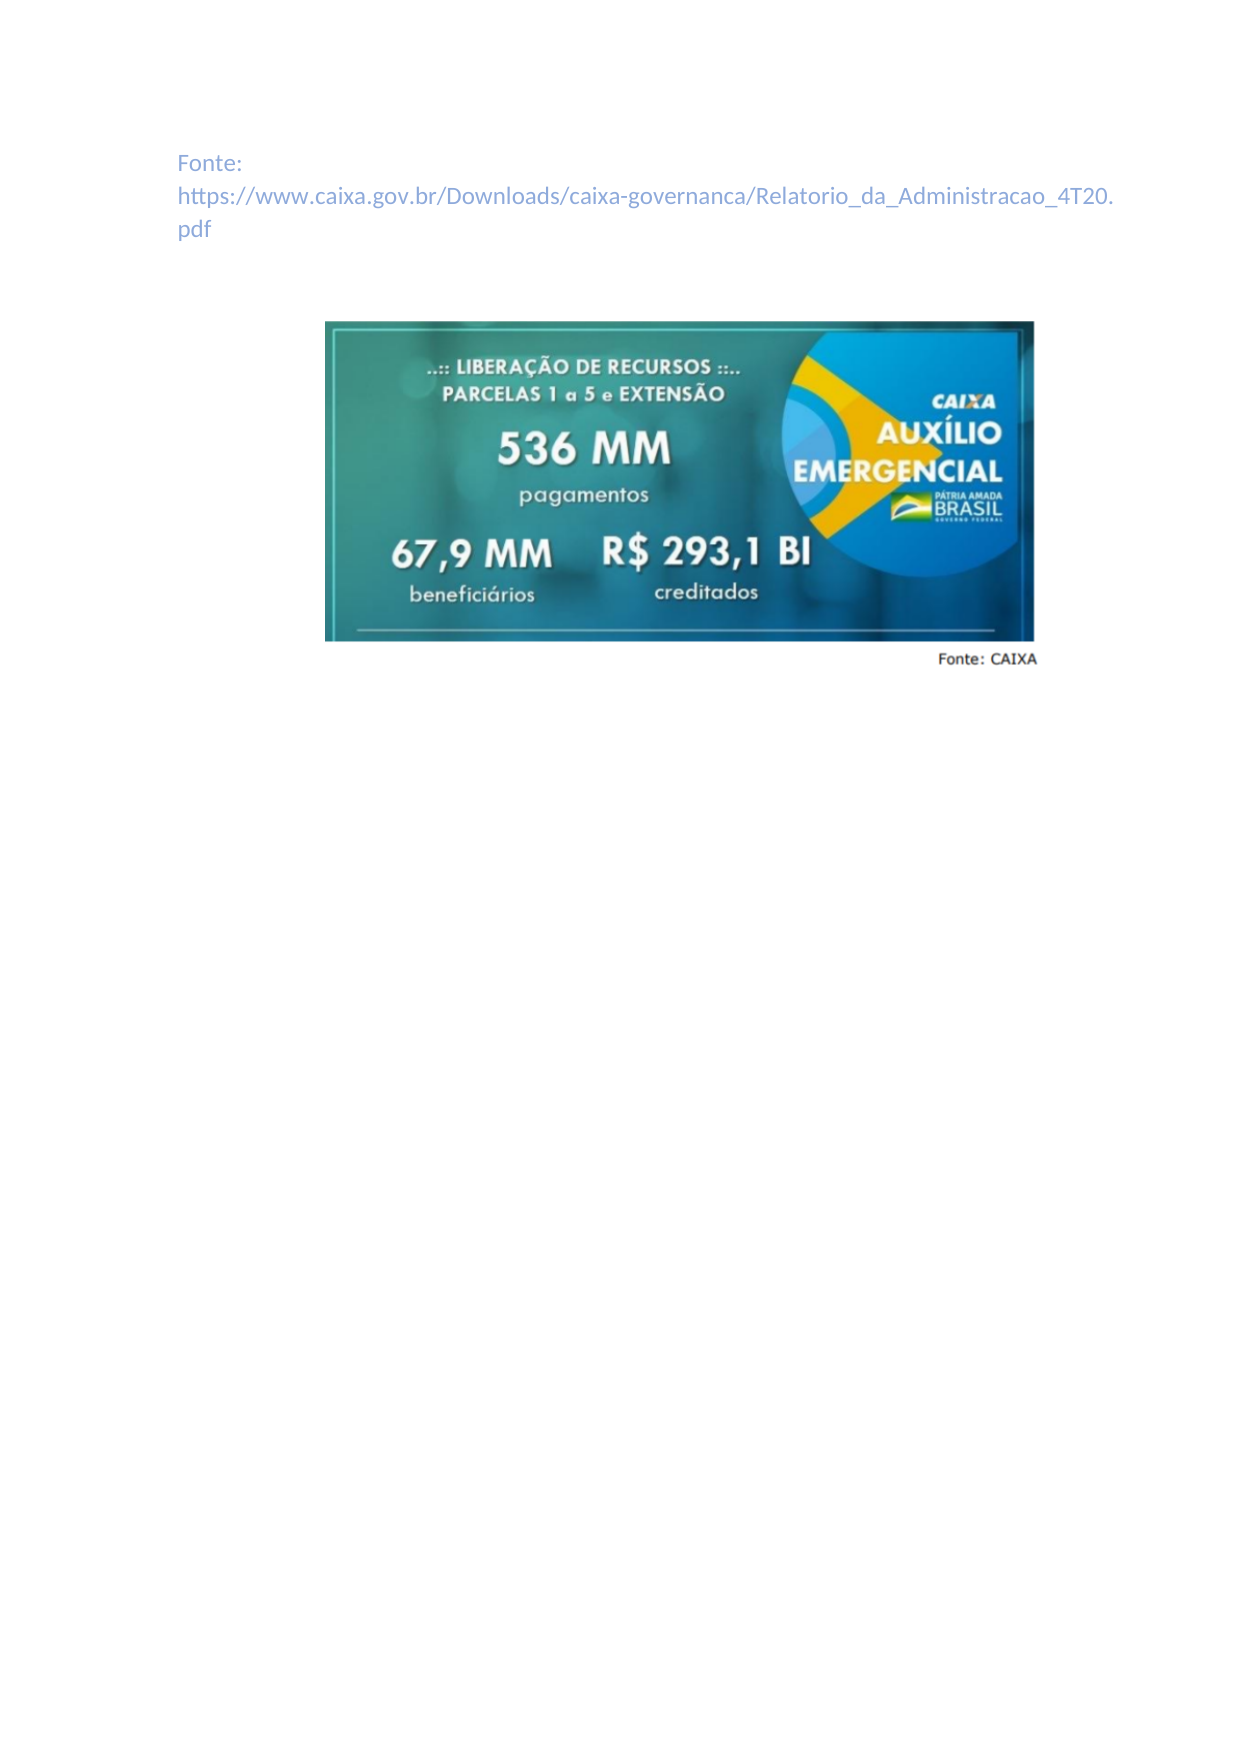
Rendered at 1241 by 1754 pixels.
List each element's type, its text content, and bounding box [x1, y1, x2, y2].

picture [325, 319, 1043, 673]
text Fonte: https://www.caixa.gov.br/Downloads/caixa-governanca/Relatorio_da_Administracao_4T20.pdf [177, 148, 1122, 244]
